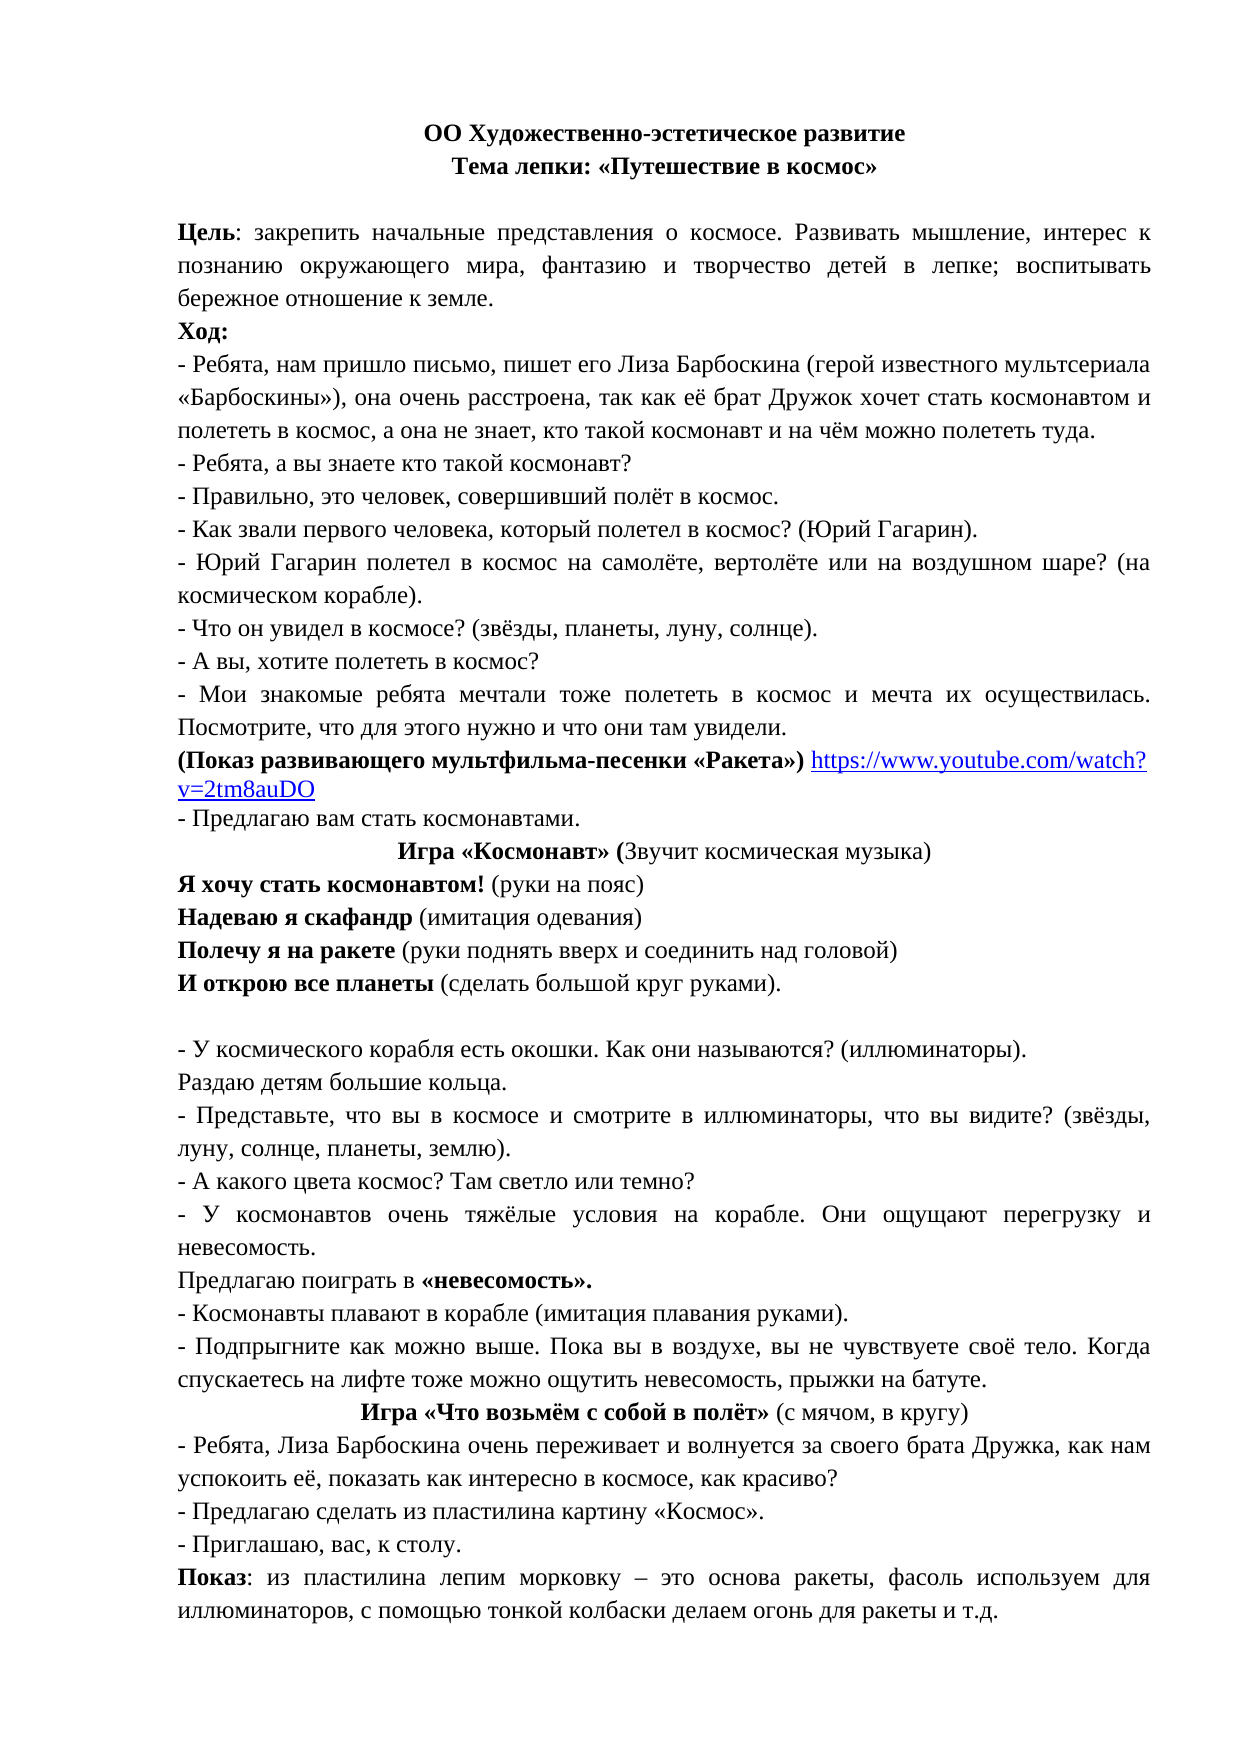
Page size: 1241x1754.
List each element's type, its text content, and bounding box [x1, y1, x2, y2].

text - Ребята, а вы знаете кто такой космонавт? [177, 448, 1152, 477]
text - Как звали первого человека, который полетел в космос? (Юрий Гагарин). [177, 514, 1152, 543]
text Игра «Космонавт» (Звучит космическая музыка) [177, 836, 1152, 865]
text ОО Художественно-эстетическое развитие [177, 118, 1152, 147]
text - Представьте, что вы в космосе и смотрите в иллюминаторы, что вы видите? (звёзды, луну, солнце, планеты, землю). [177, 1100, 1152, 1162]
text Раздаю детям большие кольца. [177, 1067, 1152, 1096]
text Полечу я на ракете (руки поднять вверх и соединить над головой) [177, 935, 1152, 964]
text Игра «Что возьмём с собой в полёт» (с мячом, в кругу) [177, 1397, 1152, 1426]
text Надеваю я скафандр (имитация одевания) [177, 902, 1152, 931]
text - У космонавтов очень тяжёлые условия на корабле. Они ощущают перегрузку и невесомость. [177, 1199, 1152, 1261]
text - А вы, хотите полететь в космос? [177, 646, 1152, 675]
text Предлагаю поиграть в «невесомость». [177, 1265, 1152, 1294]
text - Предлагаю сделать из пластилина картину «Космос». [177, 1496, 1152, 1525]
text Тема лепки: «Путешествие в космос» [177, 151, 1152, 180]
subtitle (Показ развивающего мультфильма-песенки «Ракета») https://www.youtube.com/watch?v=2tm8auDO [177, 746, 1152, 803]
text И открою все планеты (сделать большой круг руками). [177, 968, 1152, 997]
text - Мои знакомые ребята мечтали тоже полететь в космос и мечта их осуществилась. Посмотрите, что для этого нужно и что они там увидели. [177, 679, 1152, 741]
text - Подпрыгните как можно выше. Пока вы в воздухе, вы не чувствуете своё тело. Когда спускаетесь на лифте тоже можно ощутить невесомость, прыжки на батуте. [177, 1331, 1152, 1393]
text - Ребята, нам пришло письмо, пишет его Лиза Барбоскина (герой известного мультсериала «Барбоскины»), она очень расстроена, так как её брат Дружок хочет стать космонавтом и полететь в космос, а она не знает, кто такой космонавт и на чём можно полететь туда. [177, 349, 1152, 444]
text - У космического корабля есть окошки. Как они называются? (иллюминаторы). [177, 1034, 1152, 1063]
text Я хочу стать космонавтом! (руки на пояс) [177, 869, 1152, 898]
text Ход: [177, 316, 1152, 345]
text - Что он увидел в космосе? (звёзды, планеты, луну, солнце). [177, 613, 1152, 642]
text - Приглашаю, вас, к столу. [177, 1529, 1152, 1558]
text Цель: закрепить начальные представления о космосе. Развивать мышление, интерес к познанию окружающего мира, фантазию и творчество детей в лепке; воспитывать бережное отношение к земле. [177, 217, 1152, 312]
text - Предлагаю вам стать космонавтами. [177, 803, 1152, 832]
text - Правильно, это человек, совершивший полёт в космос. [177, 481, 1152, 510]
text - Ребята, Лиза Барбоскина очень переживает и волнуется за своего брата Дружка, как нам успокоить её, показать как интересно в космосе, как красиво? [177, 1430, 1152, 1492]
text - Юрий Гагарин полетел в космос на самолёте, вертолёте или на воздушном шаре? (на космическом корабле). [177, 547, 1152, 609]
text - А какого цвета космос? Там светло или темно? [177, 1166, 1152, 1195]
text Показ: из пластилина лепим морковку – это основа ракеты, фасоль используем для иллюминаторов, с помощью тонкой колбаски делаем огонь для ракеты и т.д. [177, 1562, 1152, 1624]
text - Космонавты плавают в корабле (имитация плавания руками). [177, 1298, 1152, 1327]
